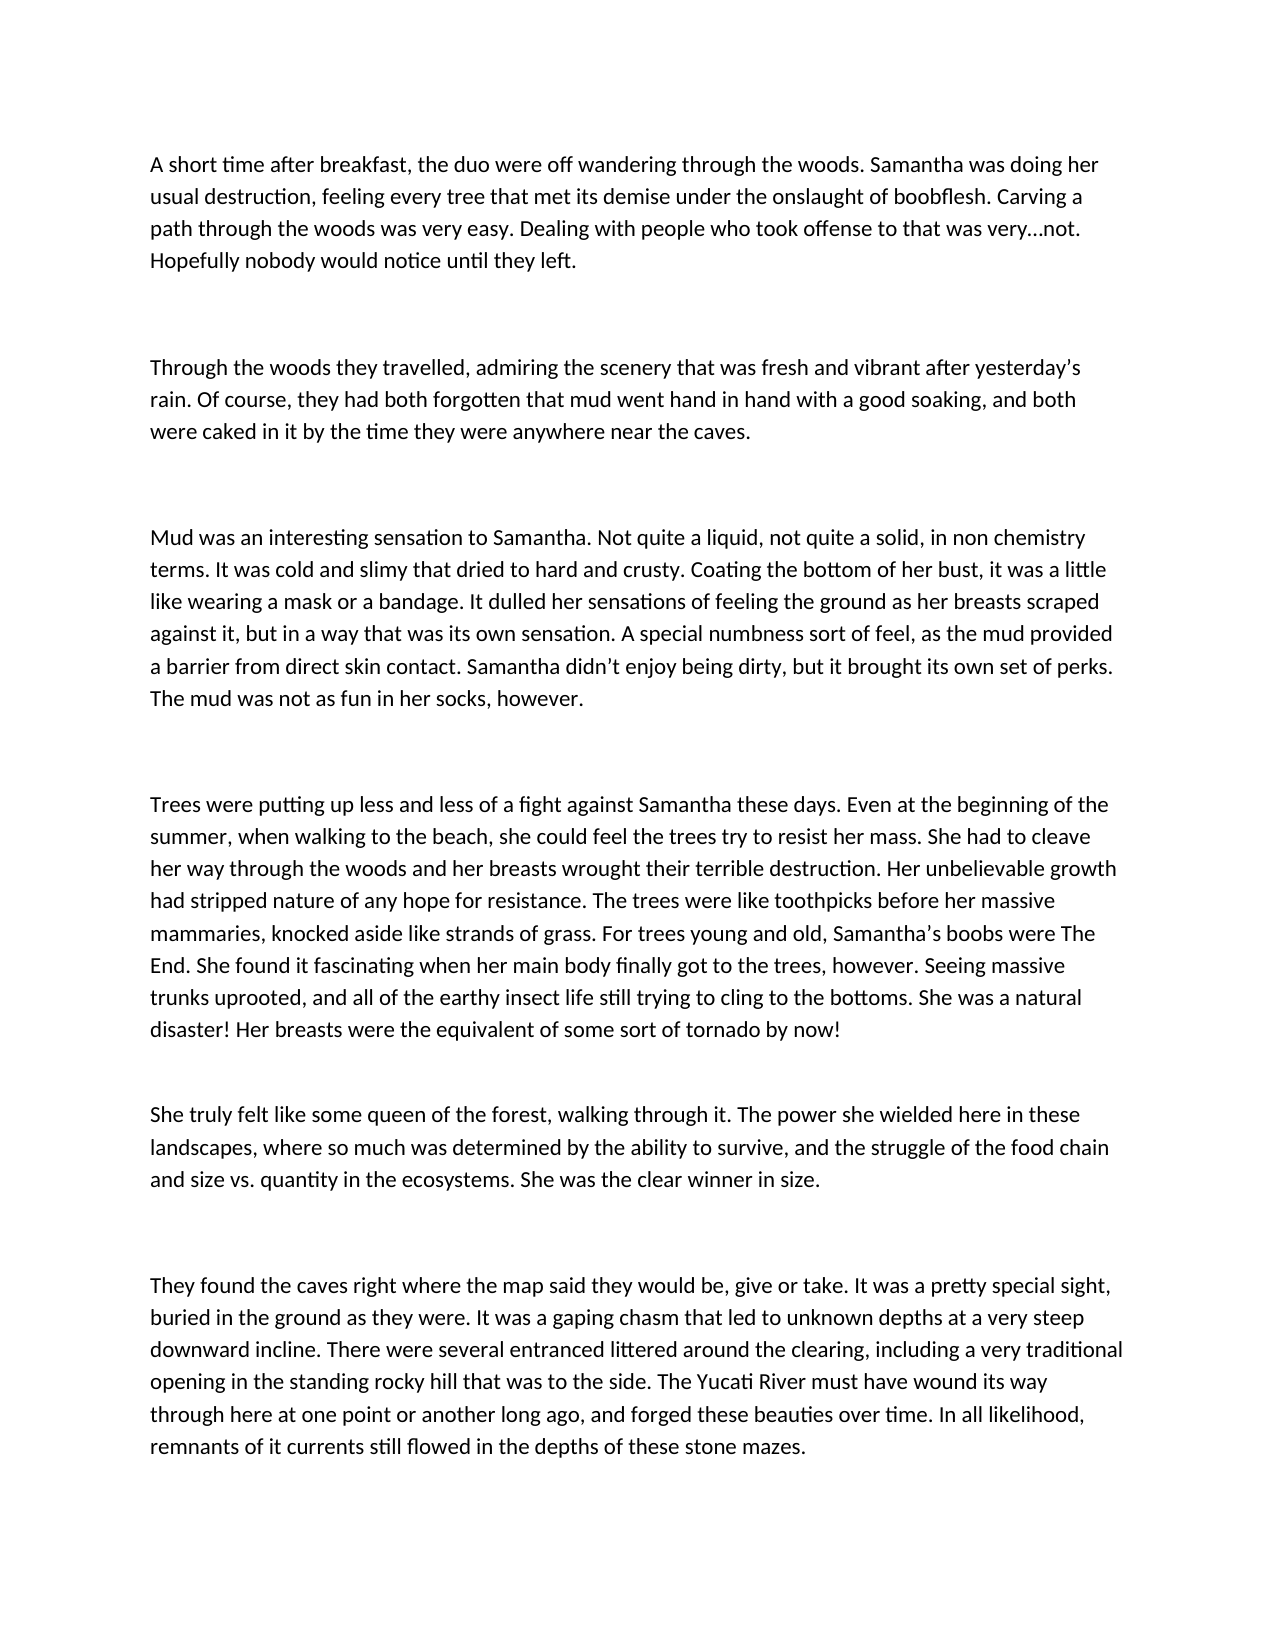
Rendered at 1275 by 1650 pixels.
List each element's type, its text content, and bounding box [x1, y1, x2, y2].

text Through the woods they travelled, admiring the scenery that was fresh and vibrant after yesterday’s rain. Of course, they had both forgotten that mud went hand in hand with a good soaking, and both were caked in it by the time they were anywhere near the caves. [150, 353, 1125, 445]
text Mud was an interesting sensation to Samantha. Not quite a liquid, not quite a solid, in non chemistry terms. It was cold and slimy that dried to hard and crusty. Coating the bottom of her bust, it was a little like wearing a mask or a bandage. It dulled her sensations of feeling the ground as her breasts scraped against it, but in a way that was its own sensation. A special numbness sort of feel, as the mud provided a barrier from direct skin contact. Samantha didn’t enjoy being dirty, but it brought its own set of perks. The mud was not as fun in her socks, however. [150, 523, 1125, 712]
text She truly felt like some queen of the forest, walking through it. The power she wielded here in these landscapes, where so much was determined by the ability to survive, and the struggle of the food chain and size vs. quantity in the ecosystems. She was the clear winner in size. [150, 1101, 1125, 1193]
text Trees were putting up less and less of a fight against Samantha these days. Even at the beginning of the summer, when walking to the beach, she could feel the trees try to resist her mass. She had to cleave her way through the woods and her breasts wrought their terrible destruction. Her unbelievable growth had stripped nature of any hope for resistance. The trees were like toothpicks before her massive mammaries, knocked aside like strands of grass. For trees young and old, Samantha’s boobs were The End. She found it fascinating when her main body finally got to the trees, however. Seeing massive trunks uprooted, and all of the earthy insect life still trying to cling to the bottoms. She was a natural disaster! Her breasts were the equivalent of some sort of tornado by now! [150, 790, 1125, 1076]
text They found the caves right where the map said they would be, give or take. It was a pretty special sight, buried in the ground as they were. It was a gaping chasm that led to unknown depths at a very steep downward incline. There were several entranced littered around the clearing, including a very traditional opening in the standing rocky hill that was to the side. The Yucati River must have wound its way through here at one point or another long ago, and forged these beauties over time. In all likelihood, remnants of it currents still flowed in the depths of these stone mazes. [150, 1271, 1125, 1460]
text A short time after breakfast, the duo were off wandering through the woods. Samantha was doing her usual destruction, feeling every tree that met its demise under the onslaught of boobflesh. Carving a path through the woods was very easy. Dealing with people who took offense to that was very…not. Hopefully nobody would notice until they left. [150, 150, 1125, 274]
